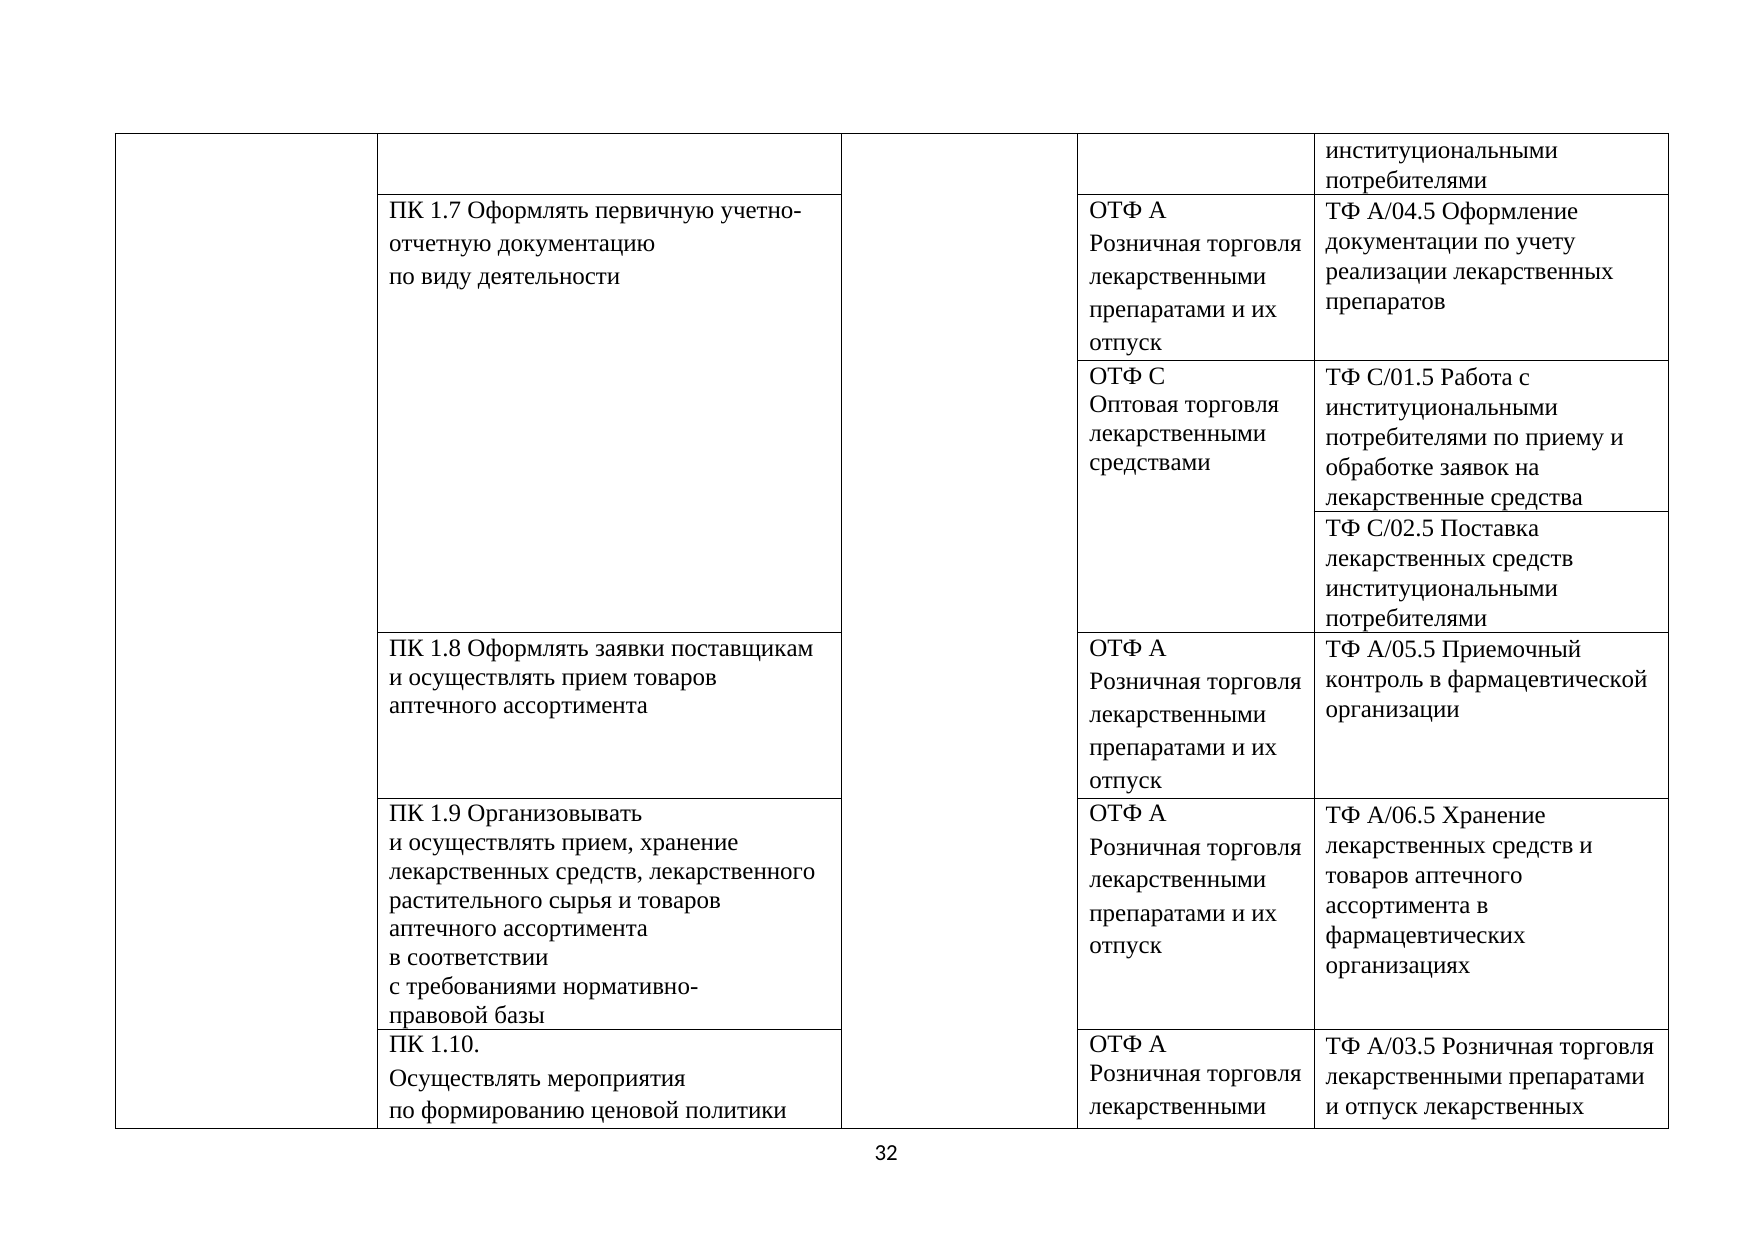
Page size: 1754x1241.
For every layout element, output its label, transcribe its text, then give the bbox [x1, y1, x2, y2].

table_cell ОТФ С Оптовая торговля лекарственными средствами [1078, 361, 1314, 632]
table_cell ТФ А/06.5 Хранение лекарственных средств и товаров аптечного ассортимента в фармацевтических организациях [1315, 799, 1668, 1028]
table_cell ТФ А/05.5 Приемочный контроль в фармацевтической организации [1315, 633, 1668, 797]
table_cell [378, 1030, 841, 1128]
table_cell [1078, 1030, 1314, 1128]
table_cell ОТФ А Розничная торговля лекарственными препаратами и их отпуск [1078, 799, 1314, 1028]
table_cell ТФ А/04.5 Оформление документации по учету реализации лекарственных препаратов [1315, 195, 1668, 360]
table_cell ТФ С/01.5 Работа с институциональными потребителями по приему и обработке заявок на лекарственные средства [1315, 361, 1668, 511]
table_cell ТФ С/02.5 Поставка лекарственных средств институциональными потребителями [1315, 512, 1668, 632]
table_cell ОТФ А Розничная торговля лекарственными препаратами и их отпуск [1078, 195, 1314, 360]
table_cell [1315, 134, 1668, 194]
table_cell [1315, 1030, 1668, 1128]
table_cell ОТФ А Розничная торговля лекарственными препаратами и их отпуск [1078, 633, 1314, 797]
table_cell ПК 1.7 Оформлять первичную учетно-отчетную документацию по виду деятельности [378, 195, 841, 632]
table_cell ПК 1.9 Организовывать и осуществлять прием, хранение лекарственных средств, лекарственного растительного сырья и товаров аптечного ассортимента в соответствии с требованиями нормативно- правовой базы [378, 799, 841, 1028]
table_cell ПК 1.8 Оформлять заявки поставщикам и осуществлять прием товаров аптечного ассортимента [378, 633, 841, 797]
